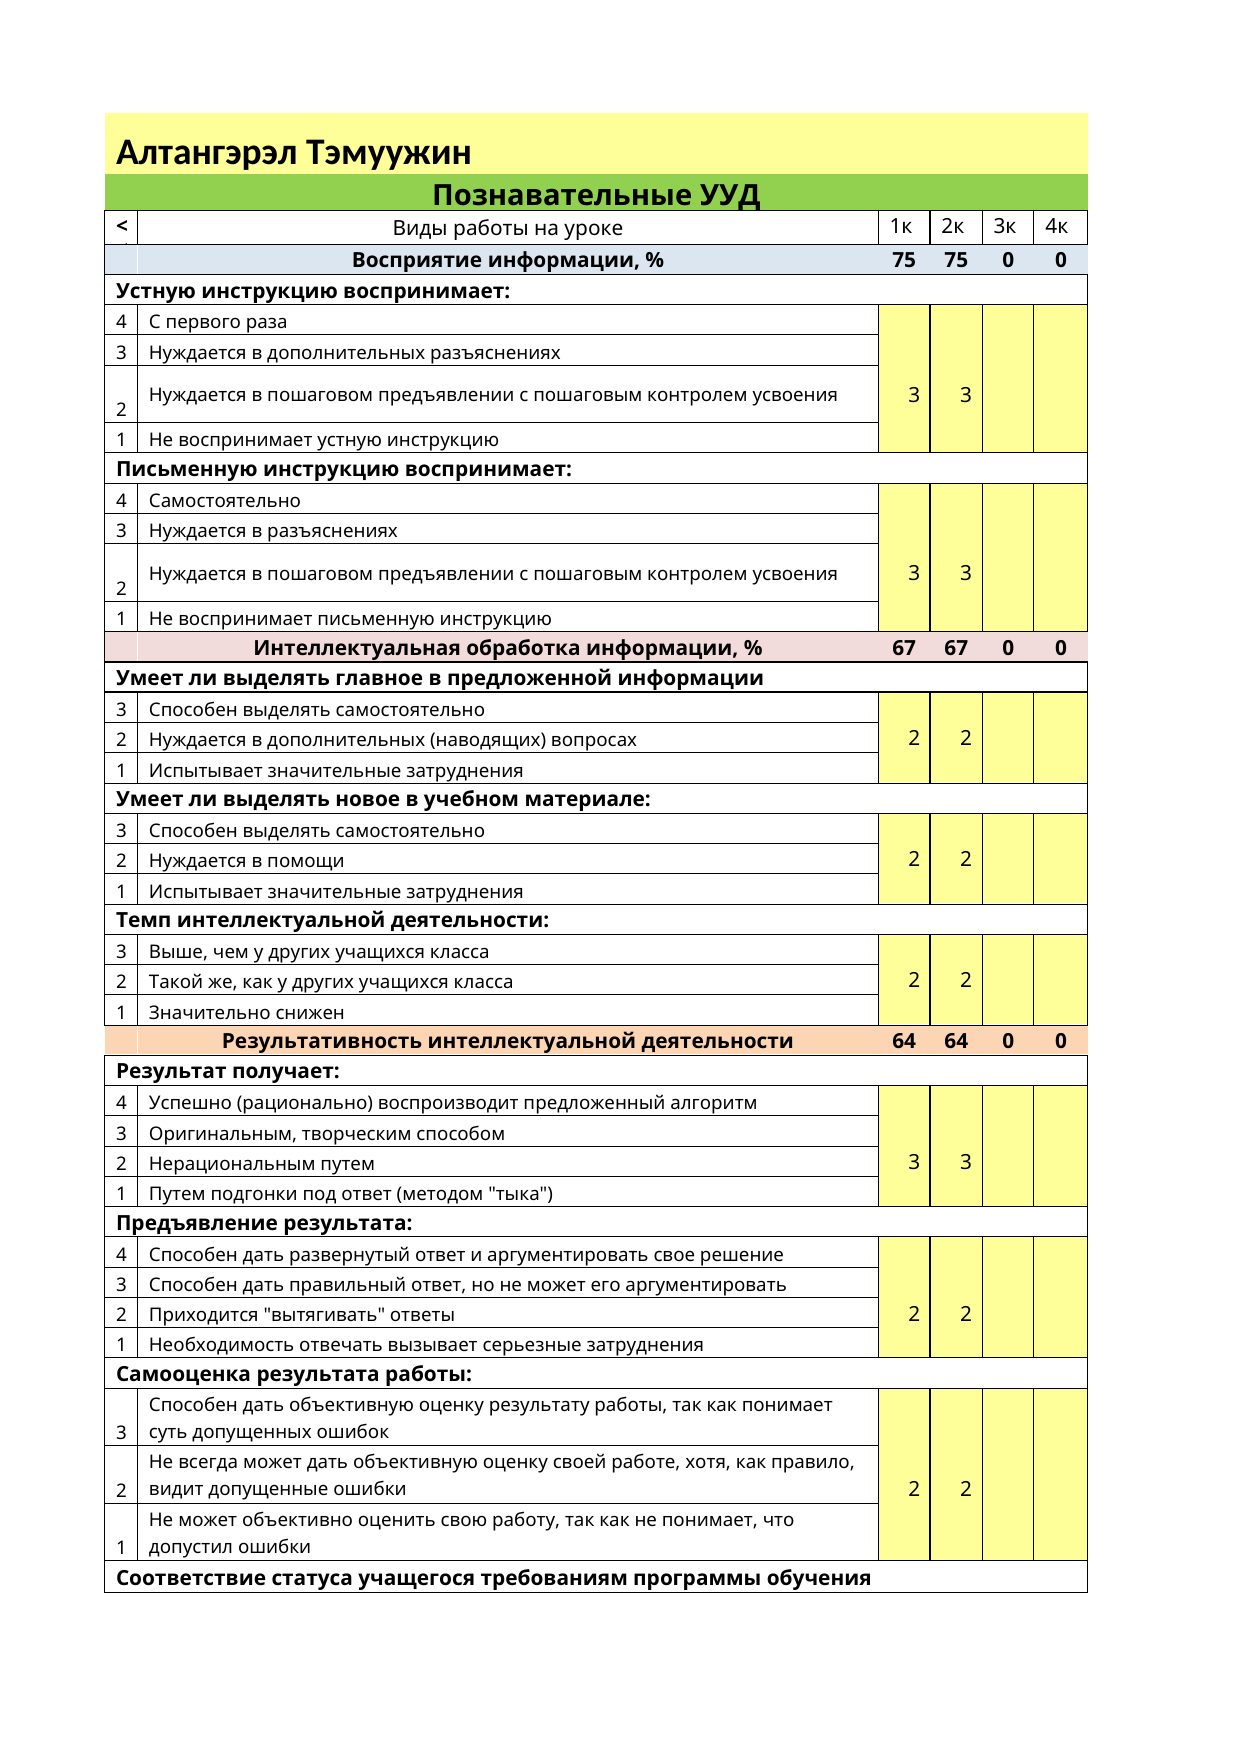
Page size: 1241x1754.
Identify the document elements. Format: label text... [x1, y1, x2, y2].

table_cell Способен дать развернутый ответ и аргументировать свое решение [138, 1237, 878, 1267]
table_cell [931, 484, 982, 513]
table_cell 3 [105, 814, 137, 843]
table_cell 2 [879, 1267, 929, 1327]
table_cell 3 [931, 365, 982, 422]
table_cell [983, 814, 1033, 843]
table_cell [931, 1086, 982, 1115]
table_cell Нуждается в разъяснениях [138, 514, 878, 543]
table_cell [1034, 873, 1087, 903]
table_cell Самооценка результата работы: [105, 1358, 1087, 1388]
table_cell 3 [105, 693, 137, 722]
table_cell [879, 994, 929, 1024]
table_cell [931, 693, 982, 722]
table_cell [1034, 305, 1087, 334]
table_cell [1034, 513, 1087, 543]
table_cell [1034, 1086, 1087, 1115]
table_cell [931, 601, 982, 631]
table_cell 2кл [931, 211, 982, 244]
table_cell [105, 1026, 137, 1054]
table_cell [931, 1389, 982, 1445]
table_cell [931, 1327, 982, 1357]
table_cell [931, 935, 982, 964]
table_cell [983, 752, 1033, 782]
table_cell 2 [105, 723, 137, 752]
table_cell 2 [879, 1445, 929, 1503]
table_cell 2 [931, 843, 982, 873]
table_cell Нуждается в пошаговом предъявлении с пошаговым контролем усвоения [138, 366, 878, 422]
table_cell [1034, 1389, 1087, 1445]
table_cell [931, 873, 982, 903]
table_cell [1034, 1327, 1087, 1357]
table_cell [983, 873, 1033, 903]
table_cell 4кл [1034, 211, 1087, 244]
table_cell [1034, 1146, 1087, 1176]
table_cell 1 [105, 995, 137, 1024]
table_cell [983, 1445, 1033, 1503]
table_cell [983, 601, 1033, 631]
table_cell [1034, 814, 1087, 843]
table_cell [1034, 543, 1087, 601]
table_cell 3 [879, 365, 929, 422]
table_cell 3 [879, 543, 929, 601]
table_cell 3 [105, 335, 137, 365]
table_cell [931, 1176, 982, 1206]
table_cell 2 [931, 1267, 982, 1327]
table_cell [983, 1327, 1033, 1357]
table_cell 0 [982, 245, 1034, 274]
table_cell 2 [105, 844, 137, 873]
table_cell [931, 994, 982, 1024]
table_cell Не всегда может дать объективную оценку своей работе, хотя, как правило, видит допущенные ошибки [138, 1446, 878, 1503]
table_cell Испытывает значительные затруднения [138, 874, 878, 903]
table_cell [879, 334, 929, 365]
table_cell Соответствие статуса учащегося требованиям программы обучения [105, 1561, 1087, 1592]
table_cell Выше, чем у других учащихся класса [138, 935, 878, 964]
table_cell 4 [105, 1237, 137, 1267]
table_cell 3 [105, 514, 137, 543]
table_cell Не может объективно оценить свою работу, так как не понимает, что допустил ошибки [138, 1504, 878, 1560]
table_cell Не воспринимает письменную инструкцию [138, 602, 878, 631]
table_cell Предъявление результата: [105, 1207, 1087, 1236]
table_cell 2 [105, 544, 137, 601]
table_cell [983, 1389, 1033, 1445]
table_cell [879, 1503, 929, 1560]
table_cell 2 [105, 1147, 137, 1176]
table_cell [1034, 365, 1087, 422]
table_cell Виды работы на уроке [138, 211, 878, 244]
table_header Алтангэрэл Тэмуужин [105, 113, 1088, 174]
table_cell [983, 365, 1033, 422]
table_cell [105, 245, 137, 274]
table_cell 2 [879, 843, 929, 873]
table_cell [983, 305, 1033, 334]
table_cell 1 [105, 874, 137, 903]
table_cell 3 [931, 1115, 982, 1176]
table_cell [983, 484, 1033, 513]
table_cell 3 [931, 543, 982, 601]
table_cell [983, 1176, 1033, 1206]
table_cell Умеет ли выделять новое в учебном материале: [105, 784, 1087, 812]
table_cell 3 [105, 1389, 137, 1445]
table_cell [879, 1176, 929, 1206]
table_cell [983, 693, 1033, 722]
table_cell Не воспринимает устную инструкцию [138, 423, 878, 452]
table_cell 1 [105, 602, 137, 631]
table_cell Результат получает: [105, 1056, 1087, 1085]
table_cell 0 [982, 1026, 1034, 1054]
table_cell Умеет ли выделять главное в предложенной информации [105, 663, 1087, 691]
table_cell [983, 1503, 1033, 1560]
table_cell [931, 1503, 982, 1560]
table_cell С первого раза [138, 305, 878, 334]
table_cell 67 [930, 632, 982, 661]
table_cell [931, 513, 982, 543]
table_cell Устную инструкцию воспринимает: [105, 275, 1087, 304]
table_cell [879, 601, 929, 631]
table_cell [931, 305, 982, 334]
table_cell 4 [105, 484, 137, 513]
table_cell 67 [878, 632, 930, 661]
table_cell 75 [878, 245, 930, 274]
table_cell [983, 334, 1033, 365]
table_cell [983, 935, 1033, 964]
table_cell 2 [879, 964, 929, 994]
table_cell 2 [879, 722, 929, 752]
table_cell [1034, 601, 1087, 631]
table_cell [1034, 1237, 1087, 1267]
table_cell [1034, 1503, 1087, 1560]
table_cell Способен дать правильный ответ, но не может его аргументировать [138, 1268, 878, 1297]
table_cell [931, 752, 982, 782]
table_cell 2 [931, 964, 982, 994]
table_cell [1034, 1445, 1087, 1503]
table_cell [879, 422, 929, 452]
table_cell [983, 1086, 1033, 1115]
table_cell [983, 422, 1033, 452]
table_cell [1034, 843, 1087, 873]
table_cell [879, 305, 929, 334]
table_cell Способен выделять самостоятельно [138, 814, 878, 843]
table_cell 1 [105, 423, 137, 452]
table_cell 3 [105, 1116, 137, 1146]
table_cell [983, 722, 1033, 752]
table_cell [983, 994, 1033, 1024]
table_cell Результативность интеллектуальной деятельности [138, 1026, 878, 1054]
table_cell [983, 1115, 1033, 1146]
table_cell 2 [105, 366, 137, 422]
table_cell 4 [105, 1086, 137, 1115]
table_cell [1034, 422, 1087, 452]
table_cell [1034, 334, 1087, 365]
table_cell Темп интеллектуальной деятельности: [105, 905, 1087, 933]
table_cell Способен выделять самостоятельно [138, 693, 878, 722]
table_cell 0 [1034, 1026, 1088, 1054]
table_cell Нерациональным путем [138, 1147, 878, 1176]
table_cell Значительно снижен [138, 995, 878, 1024]
table_cell Нуждается в дополнительных разъяснениях [138, 335, 878, 365]
table_cell [1034, 484, 1087, 513]
table_cell [931, 422, 982, 452]
table_cell 1 [105, 1177, 137, 1206]
table_cell 1кл [879, 211, 929, 244]
table_cell Самостоятельно [138, 484, 878, 513]
table_cell 0 [1034, 245, 1088, 274]
table_cell 0 [1034, 632, 1088, 661]
table_cell 64 [930, 1026, 982, 1054]
table_cell [1034, 994, 1087, 1024]
table_cell [931, 814, 982, 843]
table_cell Письменную инструкцию воспринимает: [105, 453, 1087, 483]
table_cell [1034, 1267, 1087, 1297]
table_cell 64 [878, 1026, 930, 1054]
table_cell [879, 752, 929, 782]
table_cell [879, 484, 929, 513]
table_cell [879, 693, 929, 722]
table_cell [983, 543, 1033, 601]
table_cell Необходимость отвечать вызывает серьезные затруднения [138, 1328, 878, 1357]
table_cell [1034, 722, 1087, 752]
table_cell [879, 513, 929, 543]
table_cell [983, 843, 1033, 873]
table_cell Интеллектуальная обработка информации, % [138, 632, 878, 661]
table_cell 3кл [983, 211, 1033, 244]
table_cell 3 [105, 935, 137, 964]
table_cell Познавательные УУД [105, 174, 1088, 210]
table_cell [879, 814, 929, 843]
table_cell 1 [105, 1504, 137, 1560]
table_cell [1034, 1176, 1087, 1206]
table_cell [879, 1237, 929, 1267]
table_cell [983, 1297, 1033, 1327]
table_cell 2 [931, 722, 982, 752]
table_cell Испытывает значительные затруднения [138, 753, 878, 782]
table_cell Восприятие информации, % [138, 245, 878, 274]
table_cell 3 [105, 1268, 137, 1297]
table_cell 1 [105, 1328, 137, 1357]
table_cell [983, 513, 1033, 543]
table_cell < < 0 [105, 211, 137, 244]
table_cell [1034, 1297, 1087, 1327]
table_cell [1034, 1115, 1087, 1146]
table_cell 2 [105, 965, 137, 994]
table_cell Нуждается в помощи [138, 844, 878, 873]
table_cell 2 [105, 1446, 137, 1503]
table_cell 3 [879, 1115, 929, 1176]
table_cell [1034, 935, 1087, 964]
table_cell 4 [105, 305, 137, 334]
table_cell Успешно (рационально) воспроизводит предложенный алгоритм [138, 1086, 878, 1115]
table_cell Нуждается в дополнительных (наводящих) вопросах [138, 723, 878, 752]
table_cell [983, 964, 1033, 994]
table_cell [983, 1267, 1033, 1297]
table_cell [1034, 964, 1087, 994]
table_cell 2 [931, 1445, 982, 1503]
table_cell [1034, 752, 1087, 782]
table_cell [879, 1327, 929, 1357]
table_cell Оригинальным, творческим способом [138, 1116, 878, 1146]
table_cell [983, 1146, 1033, 1176]
table_cell [931, 1237, 982, 1267]
table_cell Способен дать объективную оценку результату работы, так как понимает суть допущенных ошибок [138, 1389, 878, 1445]
table_cell 0 [982, 632, 1034, 661]
table_cell [1034, 693, 1087, 722]
table_cell 75 [930, 245, 982, 274]
table_cell [879, 873, 929, 903]
table_cell Приходится "вытягивать" ответы [138, 1298, 878, 1327]
table_cell Путем подгонки под ответ (методом "тыка") [138, 1177, 878, 1206]
table_cell [983, 1237, 1033, 1267]
table_cell [879, 935, 929, 964]
table_cell 2 [105, 1298, 137, 1327]
table_cell Такой же, как у других учащихся класса [138, 965, 878, 994]
table_cell Нуждается в пошаговом предъявлении с пошаговым контролем усвоения [138, 544, 878, 601]
table_cell [105, 632, 137, 661]
table_cell [879, 1389, 929, 1445]
table_cell [879, 1086, 929, 1115]
table_cell [931, 334, 982, 365]
table_cell 1 [105, 753, 137, 782]
